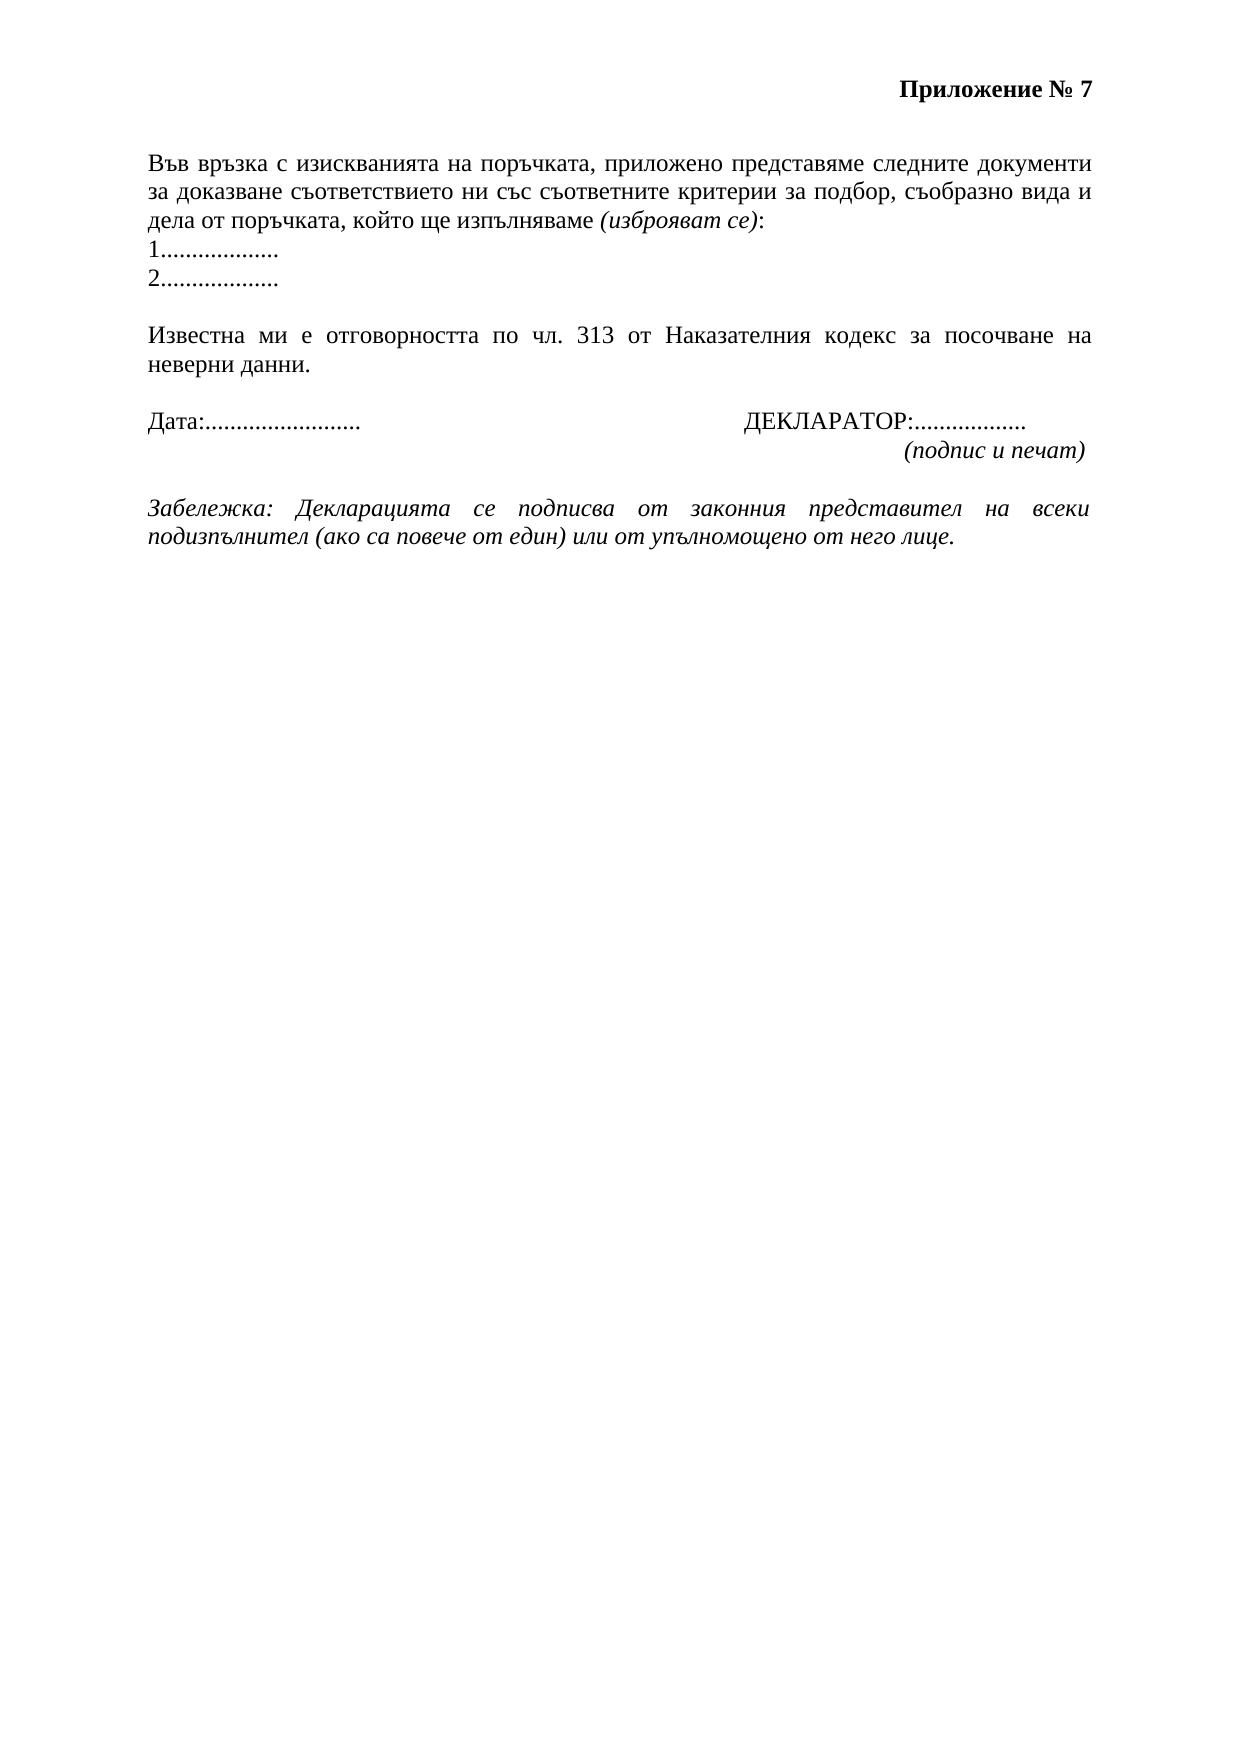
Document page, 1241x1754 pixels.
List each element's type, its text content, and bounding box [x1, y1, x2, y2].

text Известна ми е отговорността по чл. 313 от Наказателния кодекс за посочване на неверни данни. [148, 320, 1093, 378]
text Забележка: Декларацията се подписва от законния представител на всеки подизпълнител (ако са повече от един) или от упълномощено от него лице. [148, 493, 1093, 550]
text (подпис и печат) [148, 435, 1093, 464]
text Във връзка с изискванията на поръчката, приложено представяме следните документи за доказване съответствието ни със съответните критерии за подбор, съобразно вида и дела от поръчката, който ще изпълняваме (изброяват се): [148, 148, 1093, 234]
text 2................... [148, 263, 1093, 291]
text Дата:......................... ДЕКЛАРАТОР:.................. [148, 406, 1093, 435]
text 1................... [148, 234, 1093, 263]
